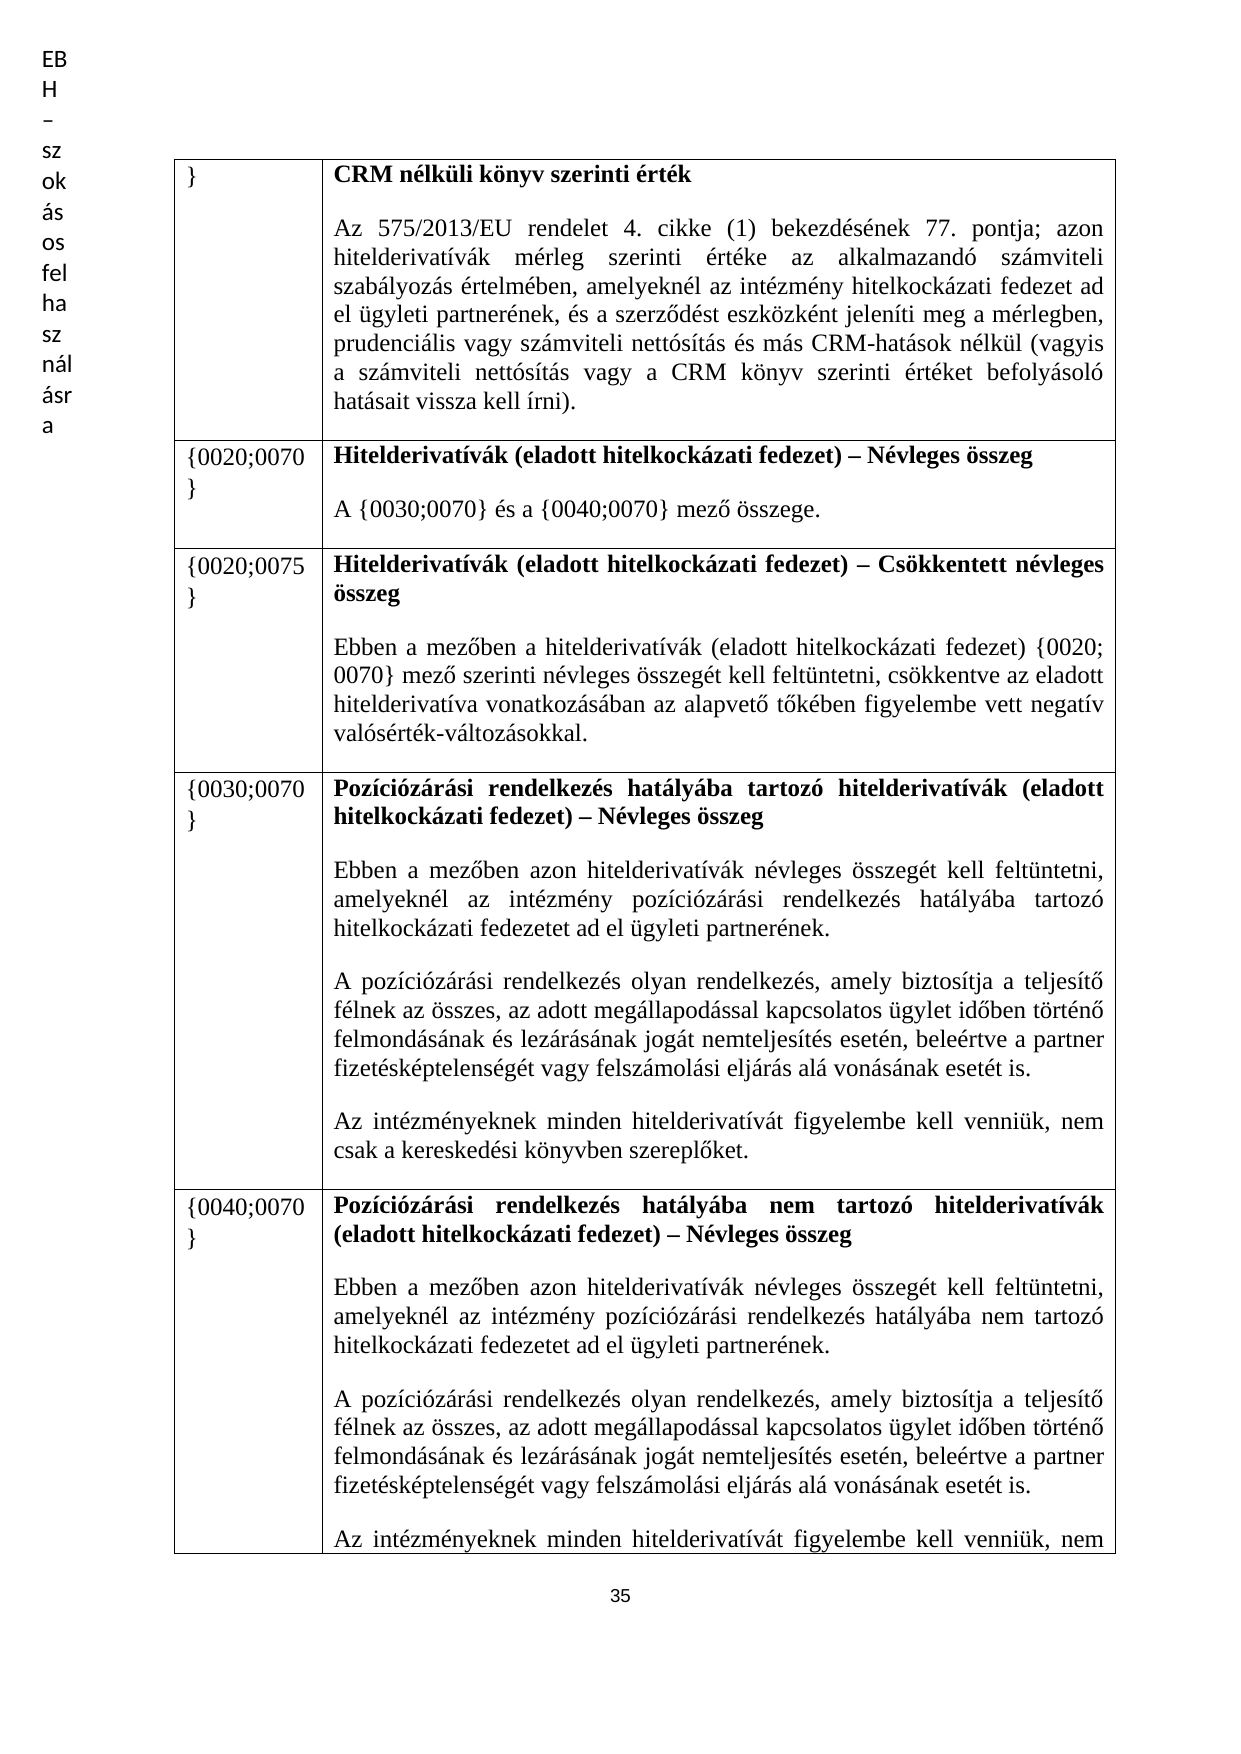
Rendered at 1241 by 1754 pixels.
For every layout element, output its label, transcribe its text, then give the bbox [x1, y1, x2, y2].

table_cell {0020;0075} [175, 549, 322, 772]
table_cell {0030;0070} [175, 773, 322, 1189]
table_cell Hitelderivatívák (eladott hitelkockázati fedezet) – Csökkentett névleges összeg Ebben a mezőben a hitelderivatívák (eladott hitelkockázati fedezet) {0020; 0070} mező szerinti névleges összegét kell feltüntetni, csökkentve az eladott hitelderivatíva vonatkozásában az alapvető tőkében figyelembe vett negatív valósérték-változásokkal. [323, 549, 1115, 772]
table_cell {0020;0020} [175, 160, 322, 439]
table_cell Pozíciózárási rendelkezés hatályába tartozó hitelderivatívák (eladott hitelkockázati fedezet) – Névleges összeg Ebben a mezőben azon hitelderivatívák névleges összegét kell feltüntetni, amelyeknél az intézmény pozíciózárási rendelkezés hatályába tartozó hitelkockázati fedezetet ad el ügyleti partnerének. A pozíciózárási rendelkezés olyan rendelkezés, amely biztosítja a teljesítő félnek az összes, az adott megállapodással kapcsolatos ügylet időben történő felmondásának és lezárásának jogát nemteljesítés esetén, beleértve a partner fizetésképtelenségét vagy felszámolási eljárás alá vonásának esetét is. Az intézményeknek minden hitelderivatívát figyelembe kell venniük, nem csak a kereskedési könyvben szereplőket. [323, 773, 1115, 1189]
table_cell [323, 1190, 1115, 1552]
table_cell {0040;0070} [175, 1190, 322, 1552]
table_cell Hitelderivatívák (eladott hitelkockázati fedezet) – Névleges összeg A {0030;0070} és a {0040;0070} mező összege. [323, 441, 1115, 548]
table_cell {0020;0070} [175, 441, 322, 548]
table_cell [323, 160, 1115, 439]
